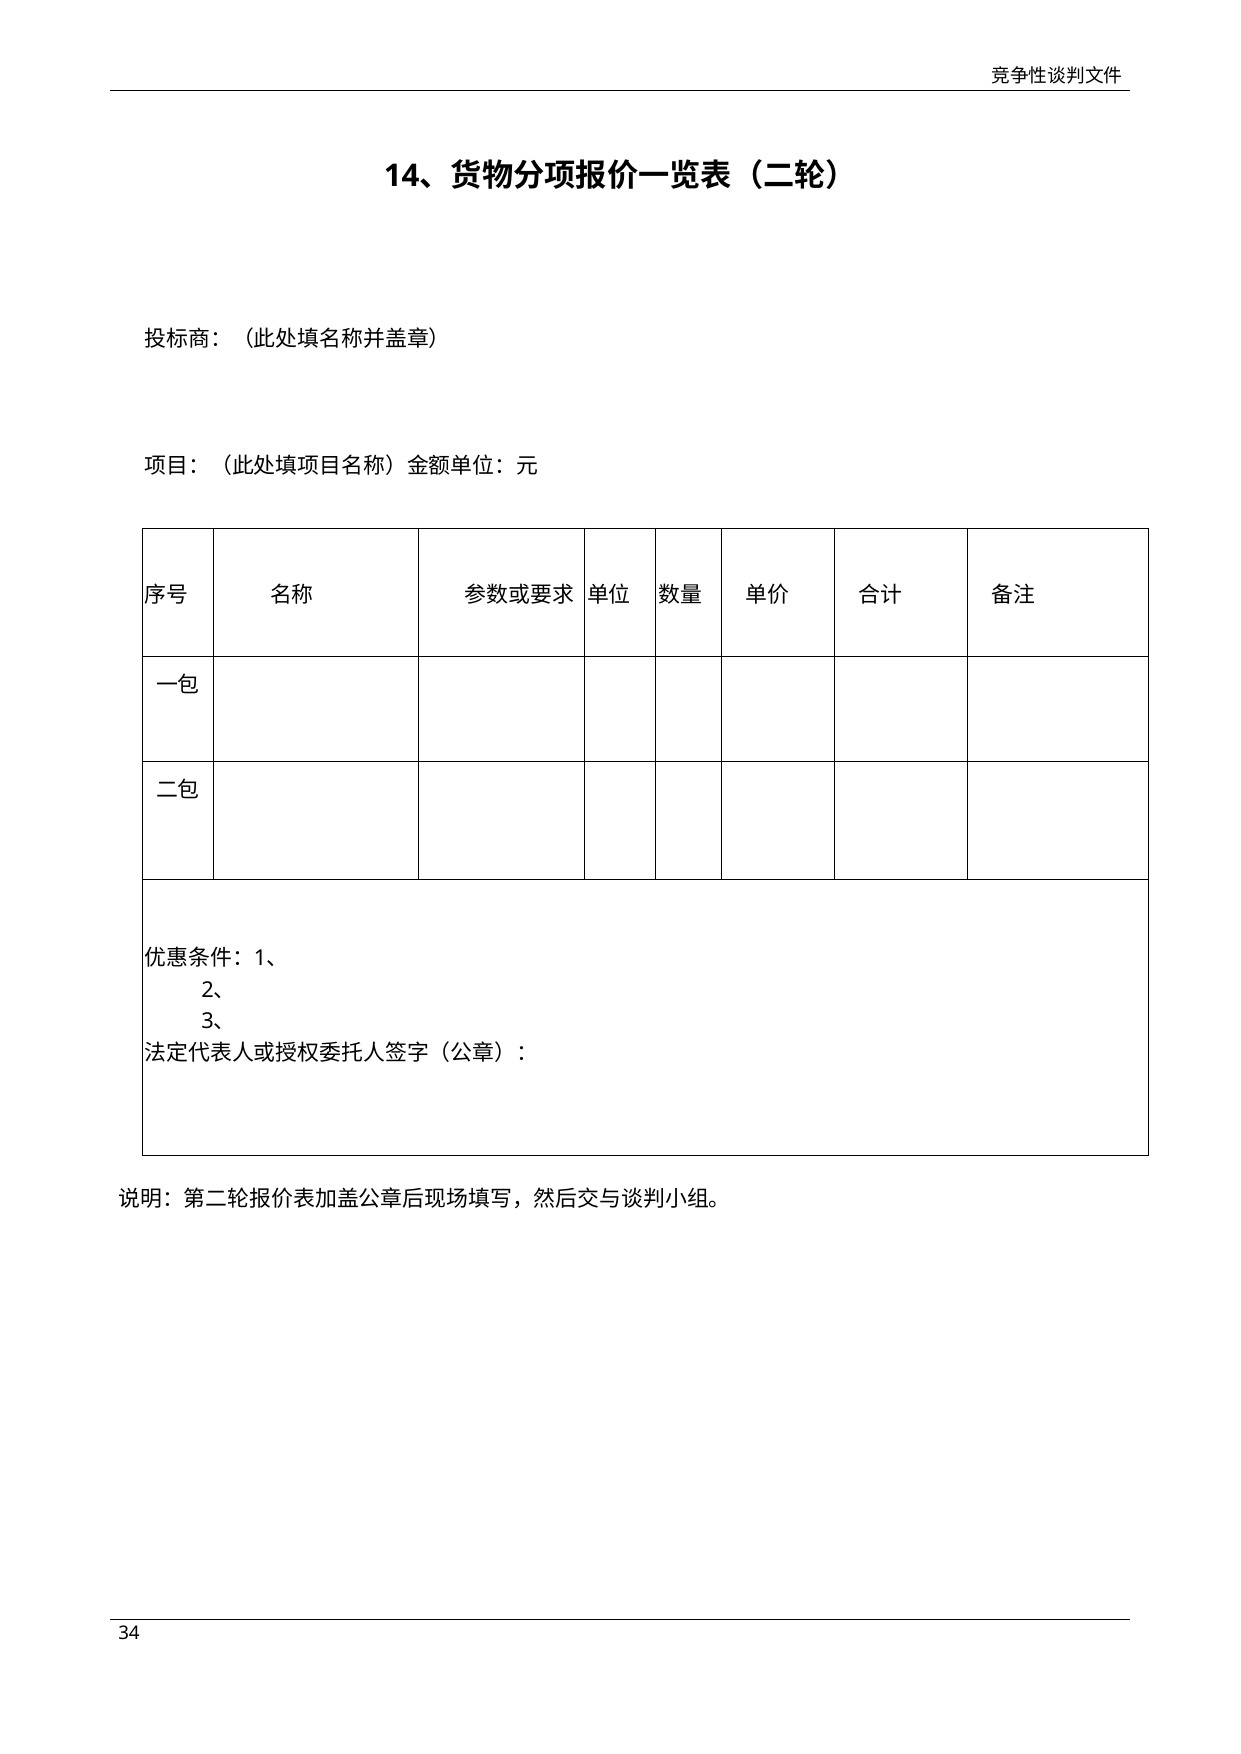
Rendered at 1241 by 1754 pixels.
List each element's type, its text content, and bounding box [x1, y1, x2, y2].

table_cell [656, 762, 721, 879]
table_cell 优惠条件：1、 2、 3、 法定代表人或授权委托人签字（公章）： [143, 880, 1148, 1155]
table_cell 参数或要求 [419, 529, 584, 656]
text 说明：第二轮报价表加盖公章后现场填写，然后交与谈判小组。 [118, 449, 1122, 1218]
table_header 投标商：（此处填名称并盖章） [142, 274, 1148, 398]
table_cell [214, 657, 418, 761]
table_cell 名称 [214, 529, 418, 656]
table_cell [722, 657, 834, 761]
table_cell 合计 [835, 529, 967, 656]
table_cell [722, 762, 834, 879]
table_cell 数量 [656, 529, 721, 656]
table_cell [585, 657, 655, 761]
table_cell 备注 [968, 529, 1148, 656]
table_cell [835, 657, 967, 761]
table_cell 单价 [722, 529, 834, 656]
table_cell [419, 657, 584, 761]
table_cell [656, 657, 721, 761]
table_cell [968, 657, 1148, 761]
table_cell [419, 762, 584, 879]
table_cell [835, 762, 967, 879]
table_cell 一包 [143, 657, 213, 761]
table_cell 单位 [585, 529, 655, 656]
table_cell 项目：（此处填项目名称）金额单位：元 [142, 398, 1148, 527]
table_cell [214, 762, 418, 879]
table_cell [585, 762, 655, 879]
table_cell 序号 [143, 529, 213, 656]
table_cell [968, 762, 1148, 879]
text 14、货物分项报价一览表（二轮） [118, 136, 1122, 199]
table_cell 二包 [143, 762, 213, 879]
